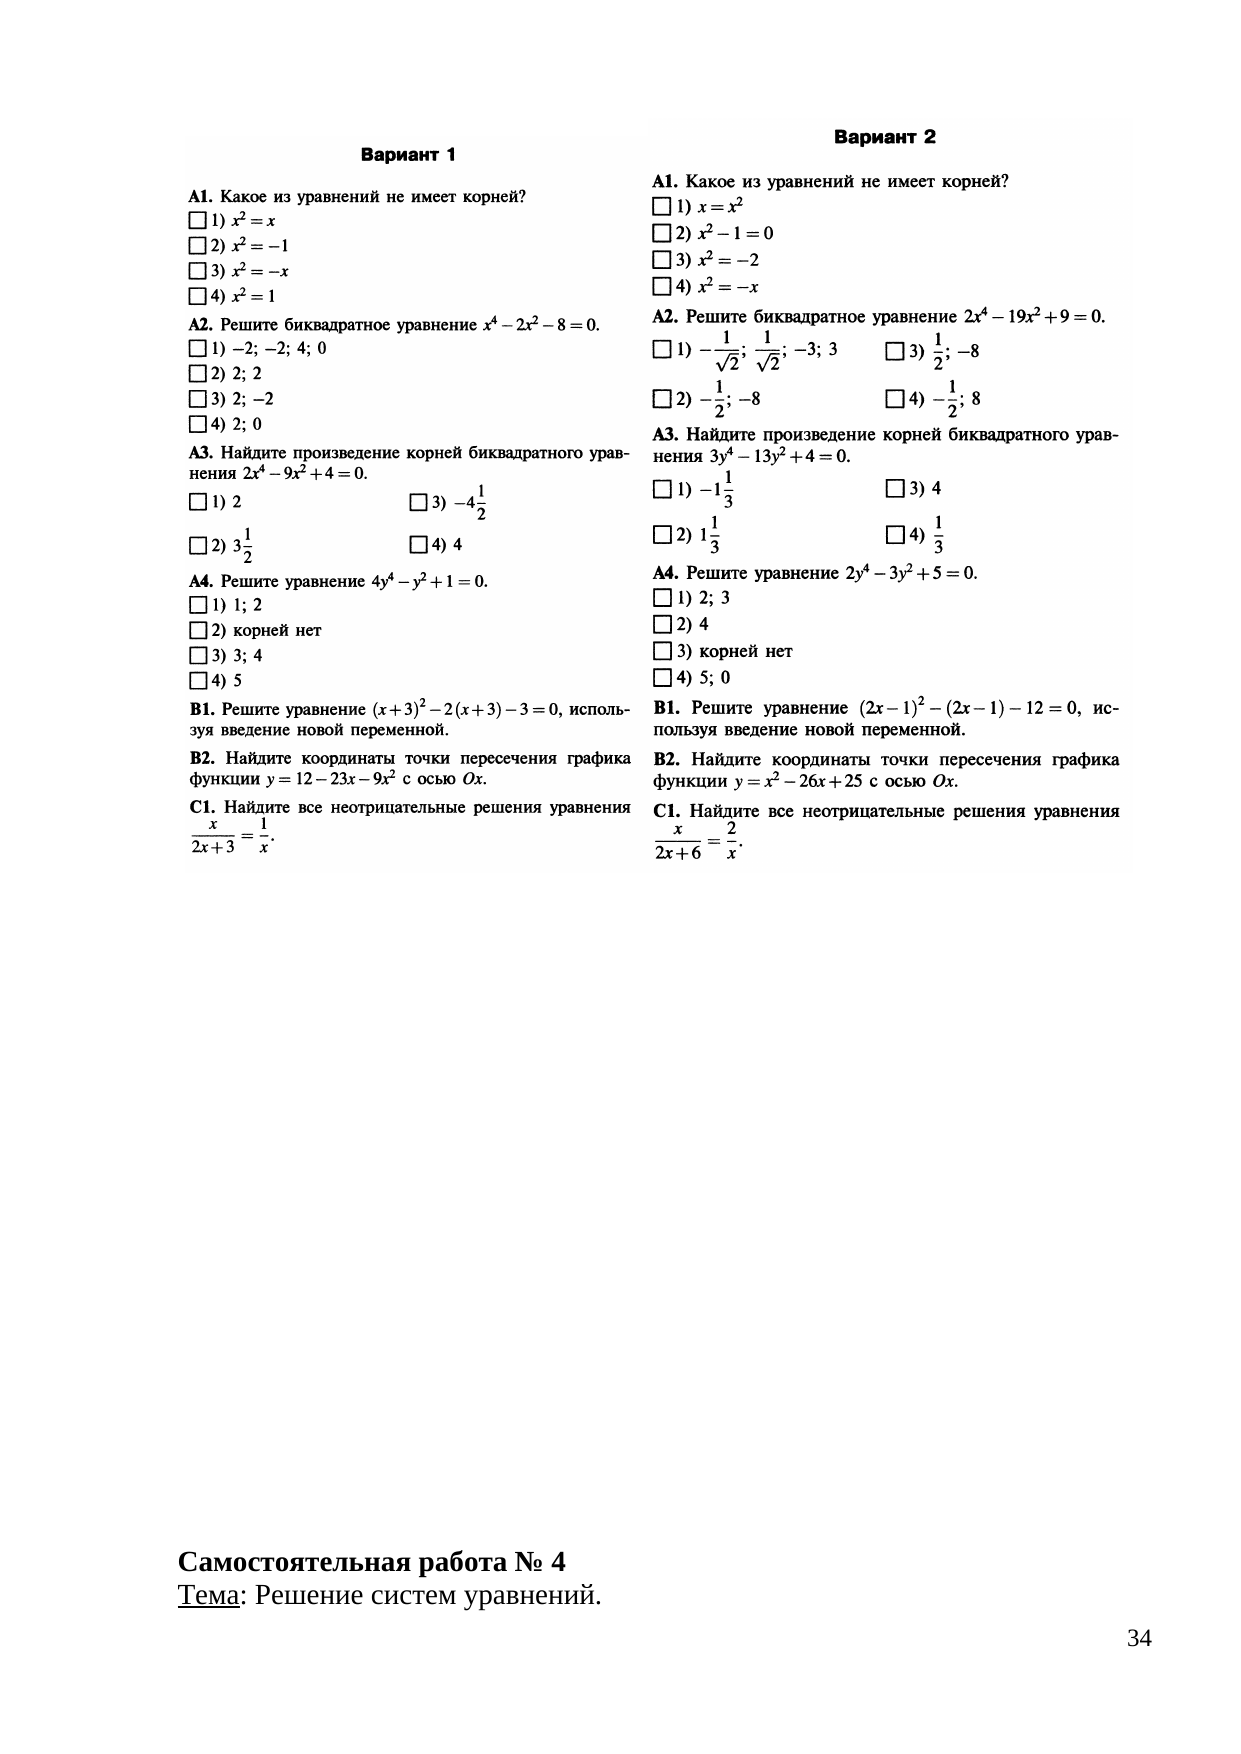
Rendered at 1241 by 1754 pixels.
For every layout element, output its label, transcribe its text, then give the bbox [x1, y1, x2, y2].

text Самостоятельная работа № 4 [177, 1544, 1152, 1577]
text Тема: Решение систем уравнений. [177, 1577, 1152, 1611]
